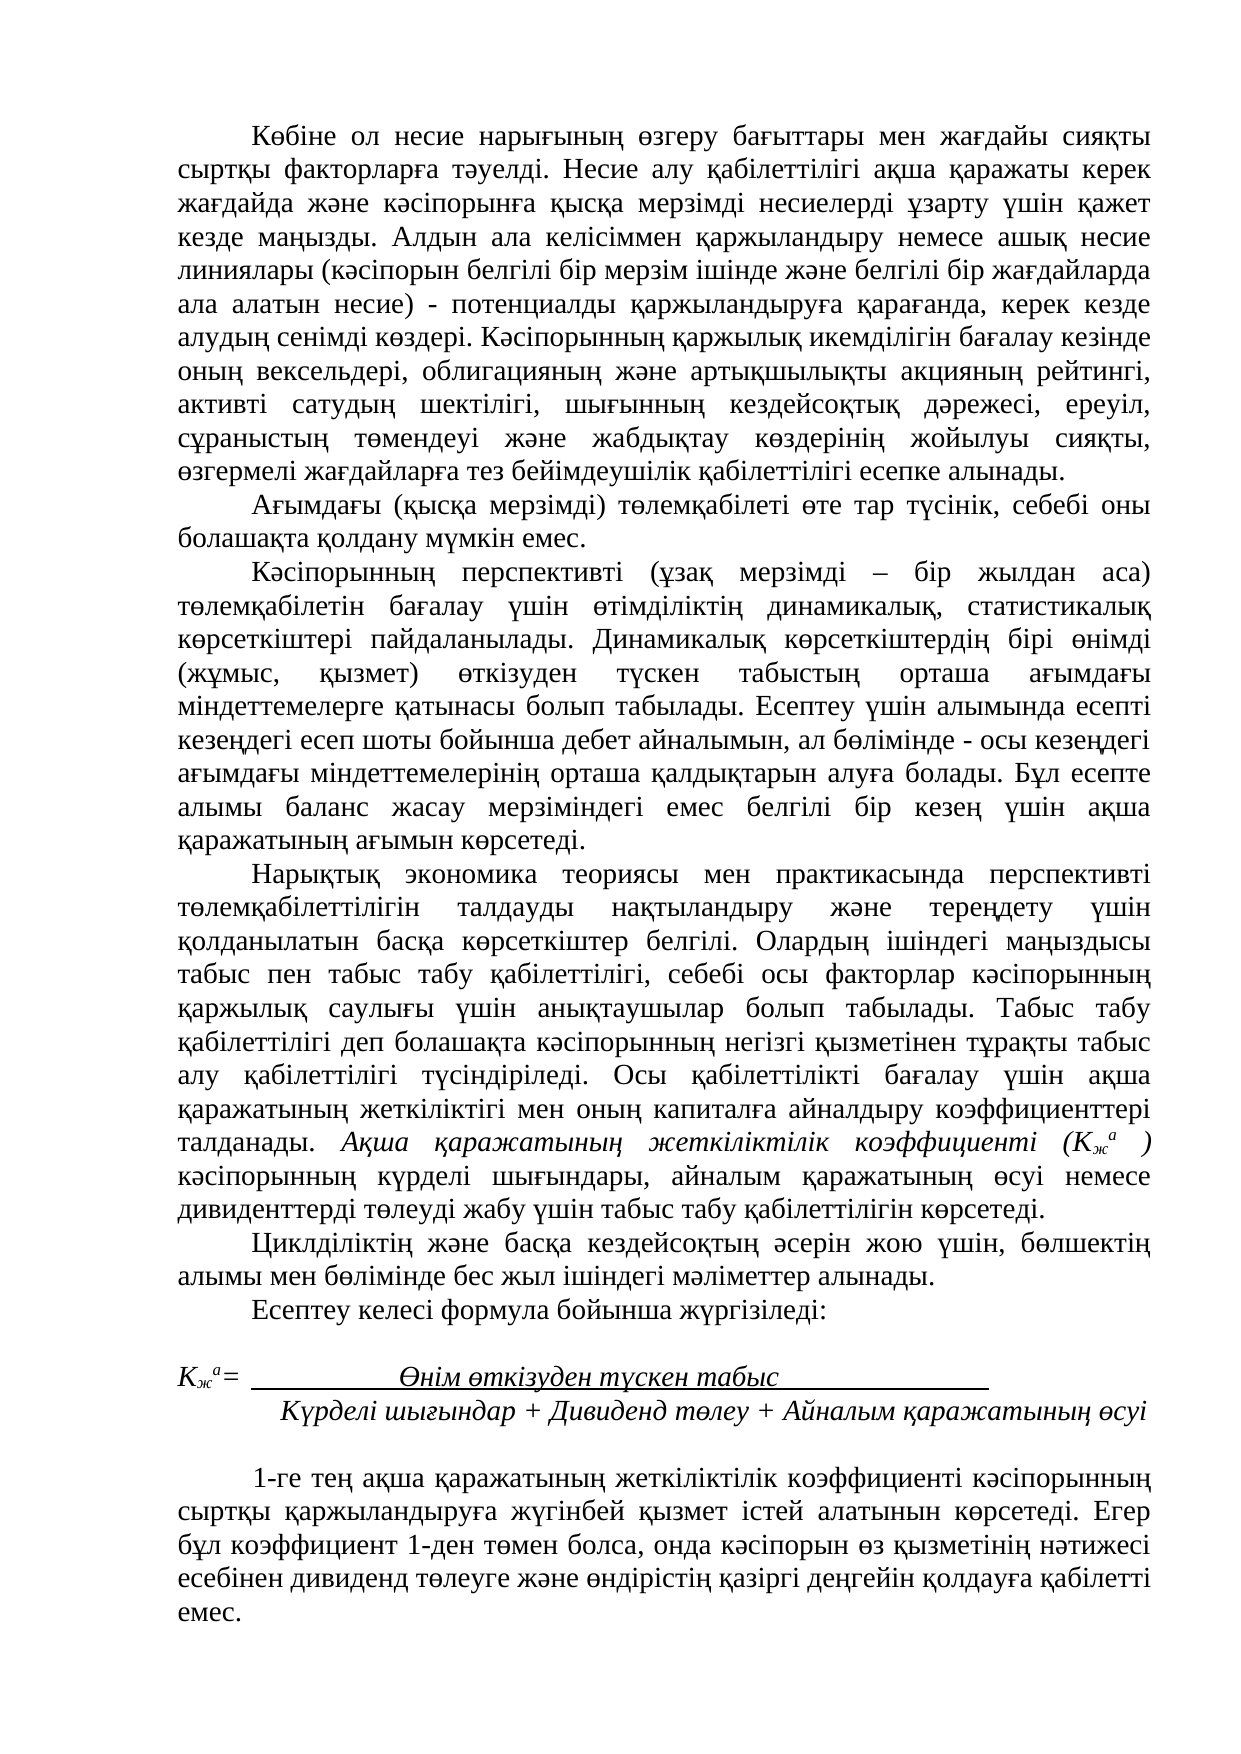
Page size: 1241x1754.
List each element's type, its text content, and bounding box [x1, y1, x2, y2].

text Нарықтық экономика теориясы мен практикасында перспективті төлемқабілеттілігін талдауды нақтыландыру және тереңдету үшін қолданылатын басқа көрсеткіштер белгілі. Олардың ішіндегі маңыздысы табыс пен табыс табу қабілеттілігі, себебі осы факторлар кәсіпорынның қаржылық саулығы үшін анықтаушылар болып табылады. Табыс табу қабілеттілігі деп болашақта кәсіпорынның негізгі қызметінен тұрақты табыс алу қабілеттілігі түсіндіріледі. Осы қабілеттілікті бағалау үшін ақша қаражатының жеткіліктігі мен оның капиталға айналдыру коэффициенттері талданады. Ақша қаражатының жеткіліктілік коэффициенті (Кжа ) кәсіпорынның күрделі шығындары, айналым қаражатының өсуі немесе дивиденттерді төлеуді жабу үшін табыс табу қабілеттілігін көрсетеді. [177, 856, 1152, 1225]
text Көбіне ол несие нарығының өзгеру бағыттары мен жағдайы сияқты сыртқы факторларға тәуелді. Несие алу қабілеттілігі ақша қаражаты керек жағдайда және кәсіпорынға қысқа мерзімді несиелерді ұзарту үшін қажет кезде маңызды. Алдын ала келісіммен қаржыландыру немесе ашық несие линиялары (кәсіпорын белгілі бір мерзім ішінде және белгілі бір жағдайларда ала алатын несие) - потенциалды қаржыландыруға қарағанда, керек кезде алудың сенімді көздері. Кәсіпорынның қаржылық икемділігін бағалау кезінде оның вексельдері, облигацияның және артықшылықты акцияның рейтингі, активті сатудың шектілігі, шығынның кездейсоқтық дәрежесі, ереуіл, сұраныстың төмендеуі және жабдықтау көздерінің жойылуы сияқты, өзгермелі жағдайларға тез бейімдеушілік қабілеттілігі есепке алынады. [177, 118, 1152, 487]
text Кжа= Өнім өткізуден түскен табыс [177, 1359, 1152, 1393]
text Ағымдағы (қысқа мерзімді) төлемқабілеті өте тар түсінік, себебі оны болашақта қолдану мүмкін емес. [177, 487, 1152, 554]
text Циклділіктің және басқа кездейсоқтың әсерін жою үшін, бөлшектің алымы мен бөлімінде бес жыл ішіндегі мәліметтер алынады. [177, 1225, 1152, 1292]
text Есептеу келесі формула бойынша жүргізіледі: [177, 1292, 1152, 1326]
text Кәсіпорынның перспективті (ұзақ мерзімді – бір жылдан аса) төлемқабілетін бағалау үшін өтімділіктің динамикалық, статистикалық көрсеткіштері пайдаланылады. Динамикалық көрсеткіштердің бірі өнімді (жұмыс, қызмет) өткізуден түскен табыстың орташа ағымдағы міндеттемелерге қатынасы болып табылады. Есептеу үшін алымында есепті кезеңдегі есеп шоты бойынша дебет айналымын, ал бөлімінде - осы кезеңдегі ағымдағы міндеттемелерінің орташа қалдықтарын алуға болады. Бұл есепте алымы баланс жасау мерзіміндегі емес белгілі бір кезең үшін ақша қаражатының ағымын көрсетеді. [177, 554, 1152, 856]
text 1-ге тең ақша қаражатының жеткіліктілік коэффициенті кәсіпорынның сыртқы қаржыландыруға жүгінбей қызмет істей алатынын көрсетеді. Егер бұл коэффициент 1-ден төмен болса, онда кәсіпорын өз қызметінің нәтижесі есебінен дивиденд төлеуге және өндірістің қазіргі деңгейін қолдауға қабілетті емес. [177, 1460, 1152, 1627]
text Күрделі шығындар + Дивиденд төлеу + Айналым қаражатының өсуі [177, 1393, 1152, 1426]
